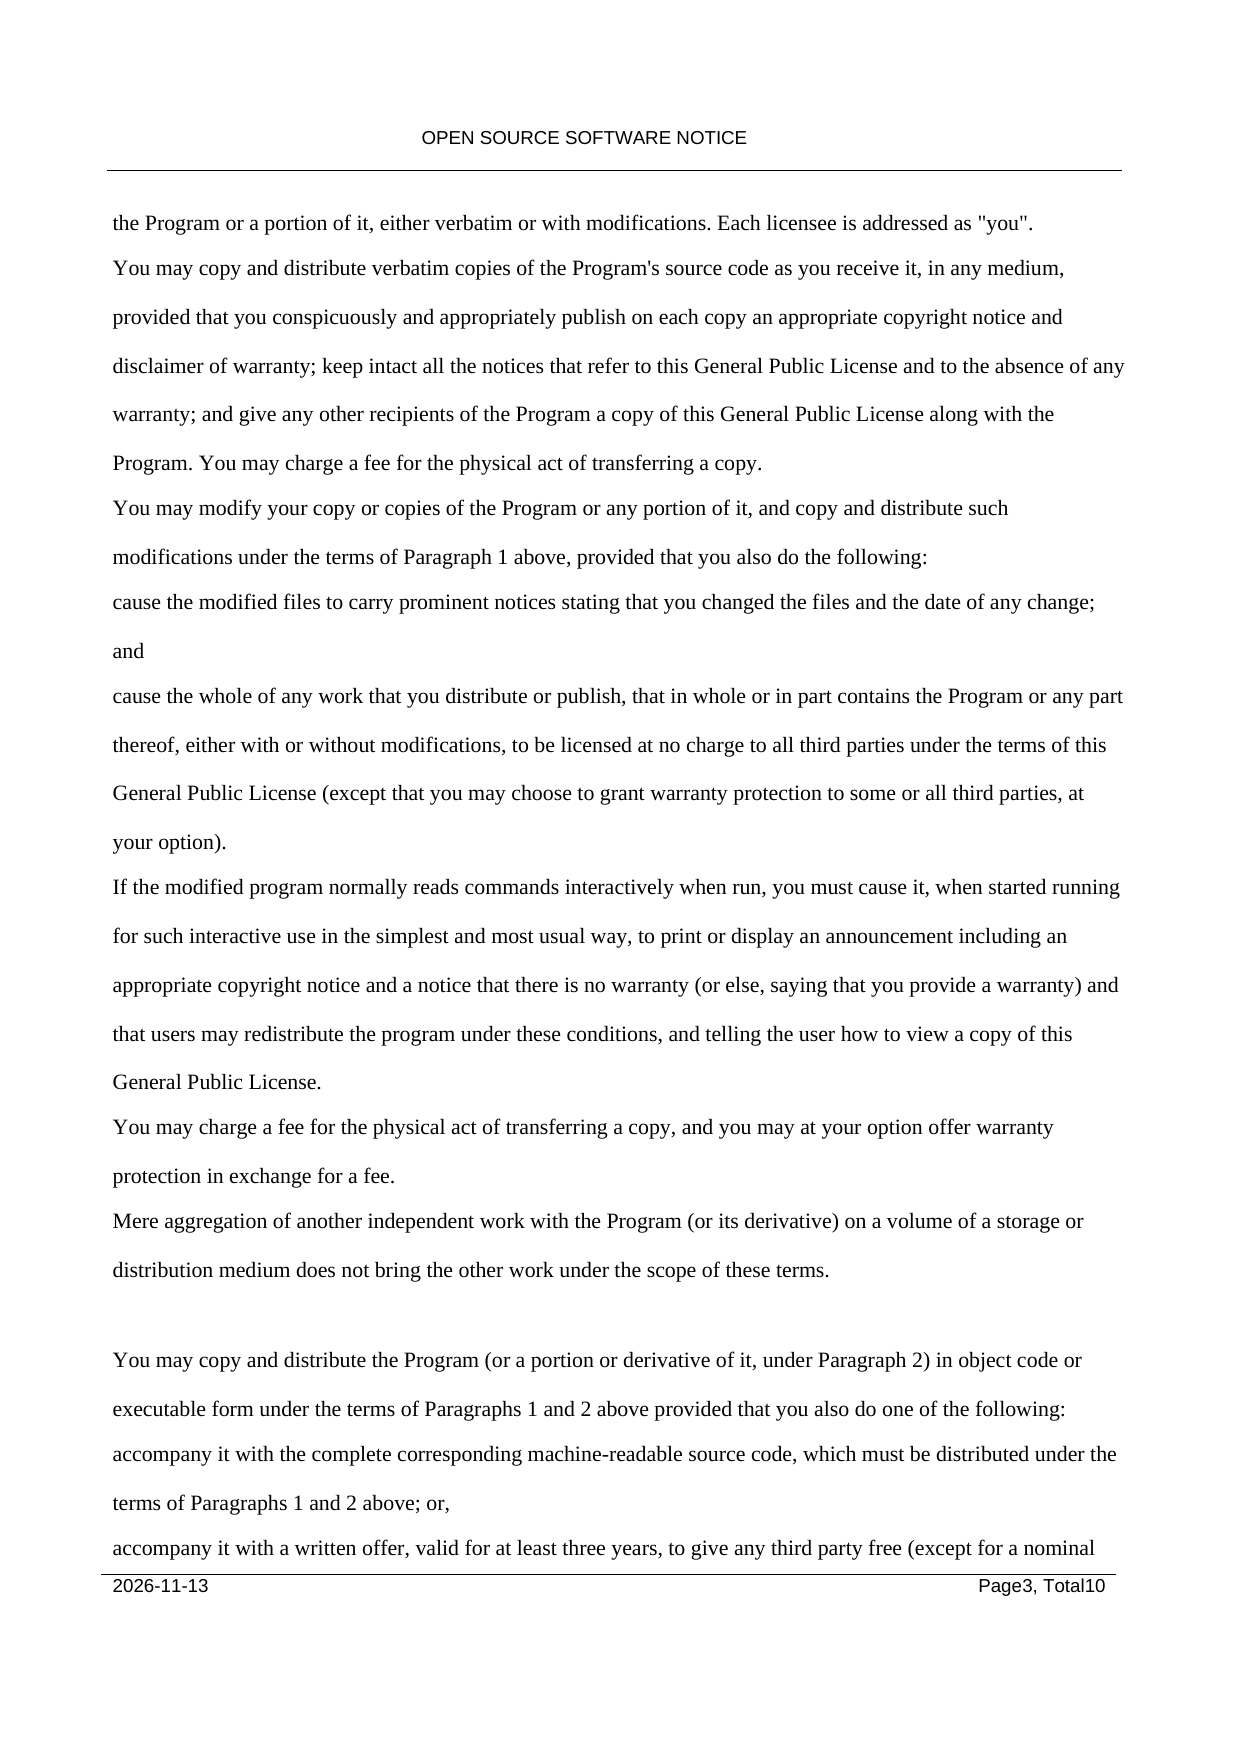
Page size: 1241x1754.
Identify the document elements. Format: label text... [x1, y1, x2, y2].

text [112, 206, 1128, 239]
text You may modify your copy or copies of the Program or any portion of it, and copy and distribute such modifications under the terms of Paragraph 1 above, provided that you also do the following: [112, 492, 1128, 573]
text You may charge a fee for the physical act of transferring a copy, and you may at your option offer warranty protection in exchange for a fee. [112, 1111, 1128, 1192]
text You may copy and distribute verbatim copies of the Program's source code as you receive it, in any medium, provided that you conspicuously and appropriately publish on each copy an appropriate copyright notice and disclaimer of warranty; keep intact all the notices that refer to this General Public License and to the absence of any warranty; and give any other recipients of the Program a copy of this General Public License along with the Program. You may charge a fee for the physical act of transferring a copy. [112, 251, 1128, 479]
text accompany it with the complete corresponding machine-readable source code, which must be distributed under the terms of Paragraphs 1 and 2 above; or, [112, 1437, 1128, 1519]
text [112, 1531, 1128, 1564]
text cause the whole of any work that you distribute or publish, that in whole or in part contains the Program or any part thereof, either with or without modifications, to be licensed at no charge to all third parties under the terms of this General Public License (except that you may choose to grant warranty protection to some or all third parties, at your option). [112, 679, 1128, 858]
text If the modified program normally reads commands interactively when run, you must cause it, when started running for such interactive use in the simplest and most usual way, to print or display an announcement including an appropriate copyright notice and a notice that there is no warranty (or else, saying that you provide a warranty) and that users may redistribute the program under these conditions, and telling the user how to view a copy of this General Public License. [112, 871, 1128, 1098]
text cause the modified files to carry prominent notices stating that you changed the files and the date of any change; and [112, 585, 1128, 667]
text Mere aggregation of another independent work with the Program (or its derivative) on a volume of a storage or distribution medium does not bring the other work under the scope of these terms. [112, 1204, 1128, 1286]
text You may copy and distribute the Program (or a portion or derivative of it, under Paragraph 2) in object code or executable form under the terms of Paragraphs 1 and 2 above provided that you also do one of the following: [112, 1343, 1128, 1425]
